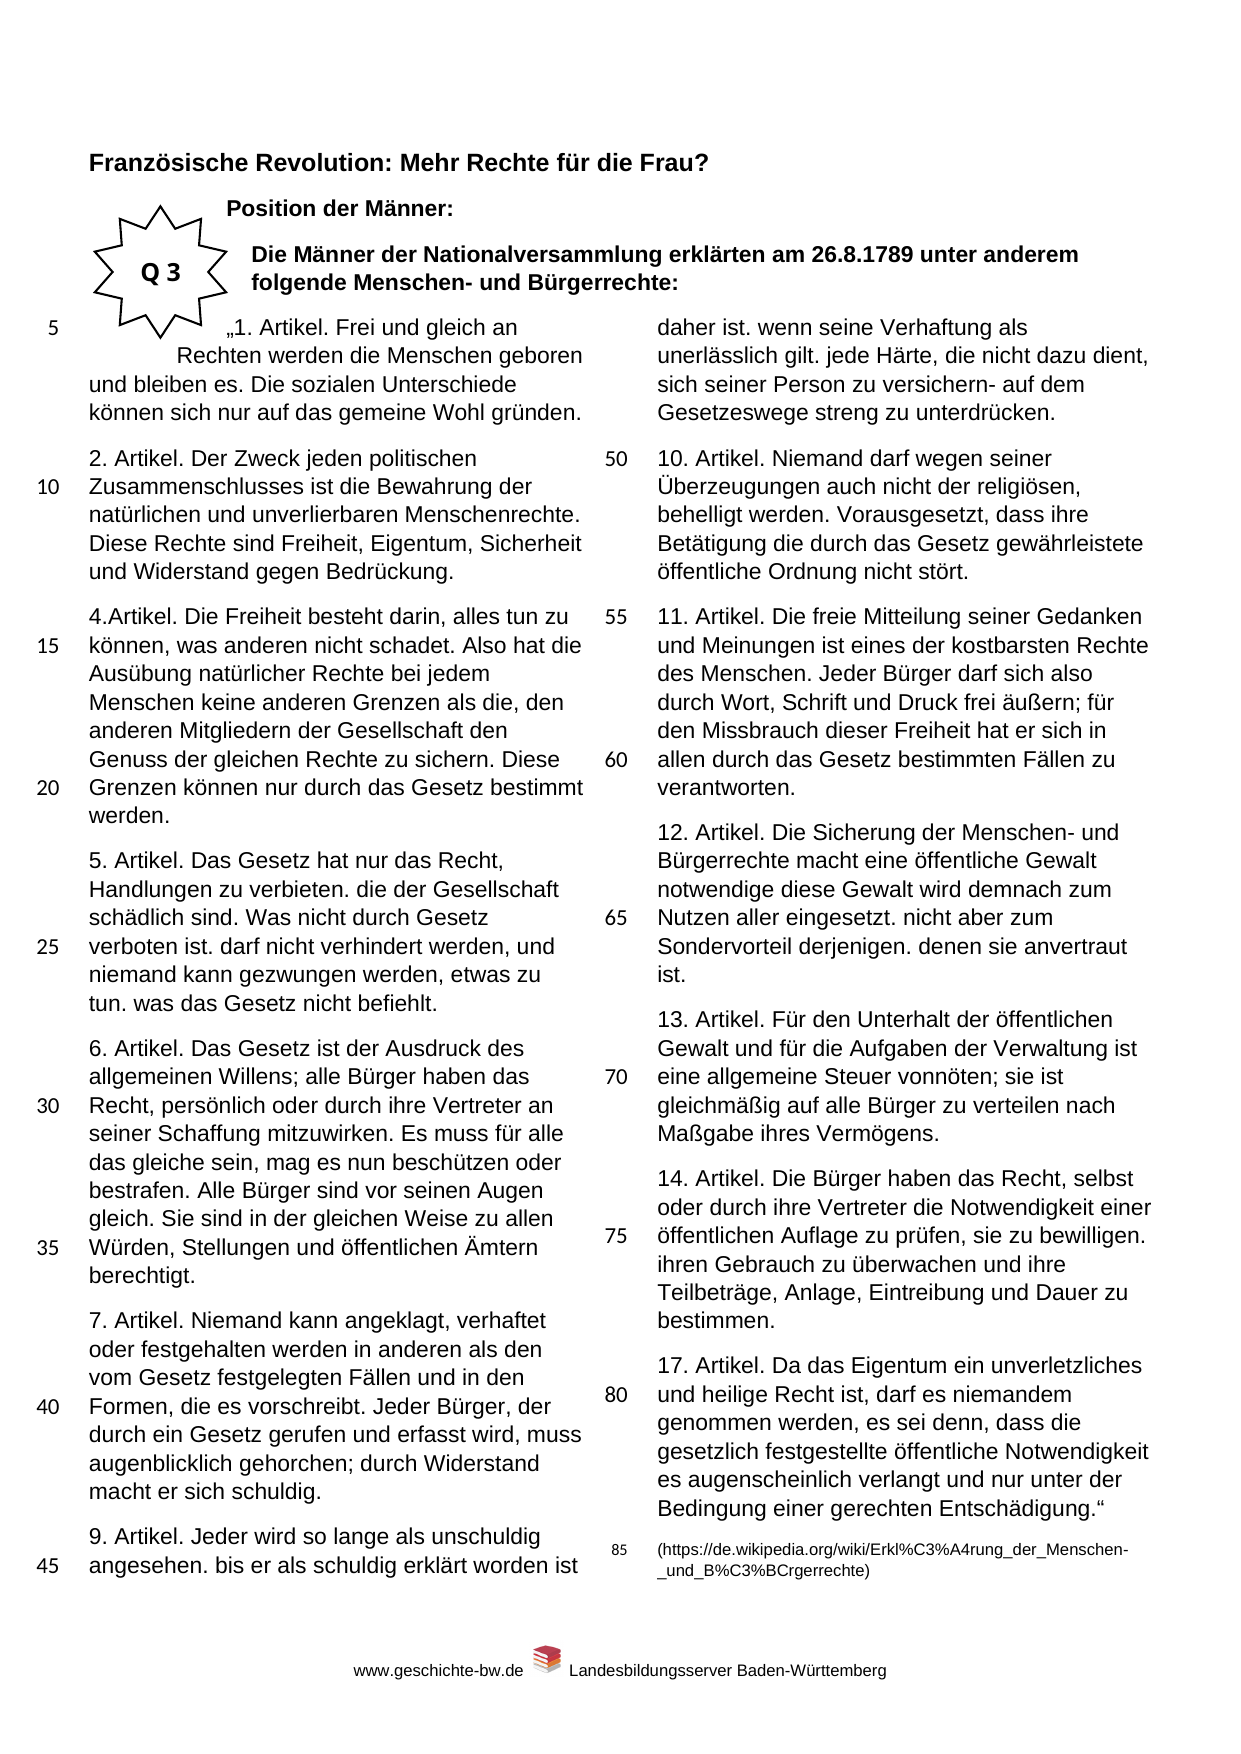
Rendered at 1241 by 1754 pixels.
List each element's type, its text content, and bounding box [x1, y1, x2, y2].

text 2. Artikel. Der Zweck jeden politischen Zusammenschlusses ist die Bewahrung der natürlichen und unverlierbaren Menschenrechte. Diese Rechte sind Freiheit, Eigentum, Sicherheit und Widerstand gegen Bedrückung. [89, 444, 583, 584]
text (https://de.wikipedia.org/wiki/Erkl%C3%A4rung_der_Menschen-_und_B%C3%BCrgerrechte) [657, 1540, 1152, 1579]
text 17. Artikel. Da das Eigentum ein unverletzliches und heilige Recht ist, darf es niemandem genommen werden, es sei denn, dass die gesetzlich festgestellte öffentliche Notwendigkeit es augenscheinlich verlangt und nur unter der Bedingung einer gerechten Entschädigung.“ [657, 1352, 1152, 1521]
text 6. Artikel. Das Gesetz ist der Ausdruck des allgemeinen Willens; alle Bürger haben das Recht, persönlich oder durch ihre Vertreter an seiner Schaffung mitzuwirken. Es muss für alle das gleiche sein, mag es nun beschützen oder bestrafen. Alle Bürger sind vor seinen Augen gleich. Sie sind in der gleichen Weise zu allen Würden, Stellungen und öffentlichen Ämtern berechtigt. [89, 1035, 583, 1289]
text 11. Artikel. Die freie Mitteilung seiner Gedanken und Meinungen ist eines der kostbarsten Rechte des Menschen. Jeder Bürger darf sich also durch Wort, Schrift und Druck frei äußern; für den Missbrauch dieser Freiheit hat er sich in allen durch das Gesetz bestimmten Fällen zu verantworten. [657, 603, 1152, 800]
text Position der Männer: [89, 195, 1152, 222]
text 7. Artikel. Niemand kann angeklagt, verhaftet oder festgehalten werden in anderen als den vom Gesetz festgelegten Fällen und in den Formen, die es vorschreibt. Jeder Bürger, der durch ein Gesetz gerufen und erfasst wird, muss augenblicklich gehorchen; durch Widerstand macht er sich schuldig. [89, 1307, 583, 1504]
text 9. Artikel. Jeder wird so lange als unschuldig angesehen. bis er als schuldig erklärt worden ist daher ist. wenn seine Verhaftung als unerlässlich gilt. jede Härte, die nicht dazu dient, sich seiner Person zu versichern- auf dem Gesetzeswege streng zu unterdrücken. [657, 314, 1152, 426]
text 13. Artikel. Für den Unterhalt der öffentlichen Gewalt und für die Aufgaben der Verwaltung ist eine allgemeine Steuer vonnöten; sie ist gleichmäßig auf alle Bürger zu verteilen nach Maßgabe ihres Vermögens. [657, 1006, 1152, 1146]
text 12. Artikel. Die Sicherung der Menschen- und Bürgerrechte macht eine öffentliche Gewalt notwendige diese Gewalt wird demnach zum Nutzen aller eingesetzt. nicht aber zum Sondervorteil derjenigen. denen sie anvertraut ist. [657, 819, 1152, 988]
text „1. Artikel. Frei und gleich an Rechten werden die Menschen geboren und bleiben es. Die sozialen Unterschiede können sich nur auf das gemeine Wohl gründen. [89, 314, 583, 426]
text Französische Revolution: Mehr Rechte für die Frau? [89, 148, 1152, 176]
text 9. Artikel. Jeder wird so lange als unschuldig angesehen. bis er als schuldig erklärt worden ist daher ist. wenn seine Verhaftung als unerlässlich gilt. jede Härte, die nicht dazu dient, sich seiner Person zu versichern- auf dem Gesetzeswege streng zu unterdrücken. [89, 1523, 583, 1578]
picture [528, 1640, 565, 1677]
text 4.Artikel. Die Freiheit besteht darin, alles tun zu können, was anderen nicht schadet. Also hat die Ausübung natürlicher Rechte bei jedem Menschen keine anderen Grenzen als die, den anderen Mitgliedern der Gesellschaft den Genuss der gleichen Rechte zu sichern. Diese Grenzen können nur durch das Gesetz bestimmt werden. [89, 603, 583, 829]
text 14. Artikel. Die Bürger haben das Recht, selbst oder durch ihre Vertreter die Notwendigkeit einer öffentlichen Auflage zu prüfen, sie zu bewilligen. ihren Gebrauch zu überwachen und ihre Teilbeträge, Anlage, Eintreibung und Dauer zu bestimmen. [657, 1165, 1152, 1334]
text Die Männer der Nationalversammlung erklärten am 26.8.1789 unter anderem folgende Menschen- und Bürgerrechte: [201, 241, 1152, 295]
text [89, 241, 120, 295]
text 5. Artikel. Das Gesetz hat nur das Recht, Handlungen zu verbieten. die der Gesellschaft schädlich sind. Was nicht durch Gesetz verboten ist. darf nicht verhindert werden, und niemand kann gezwungen werden, etwas zu tun. was das Gesetz nicht befiehlt. [89, 847, 583, 1016]
text 10. Artikel. Niemand darf wegen seiner Überzeugungen auch nicht der religiösen, behelligt werden. Vorausgesetzt, dass ihre Betätigung die durch das Gesetz gewährleistete öffentliche Ordnung nicht stört. [657, 444, 1152, 584]
